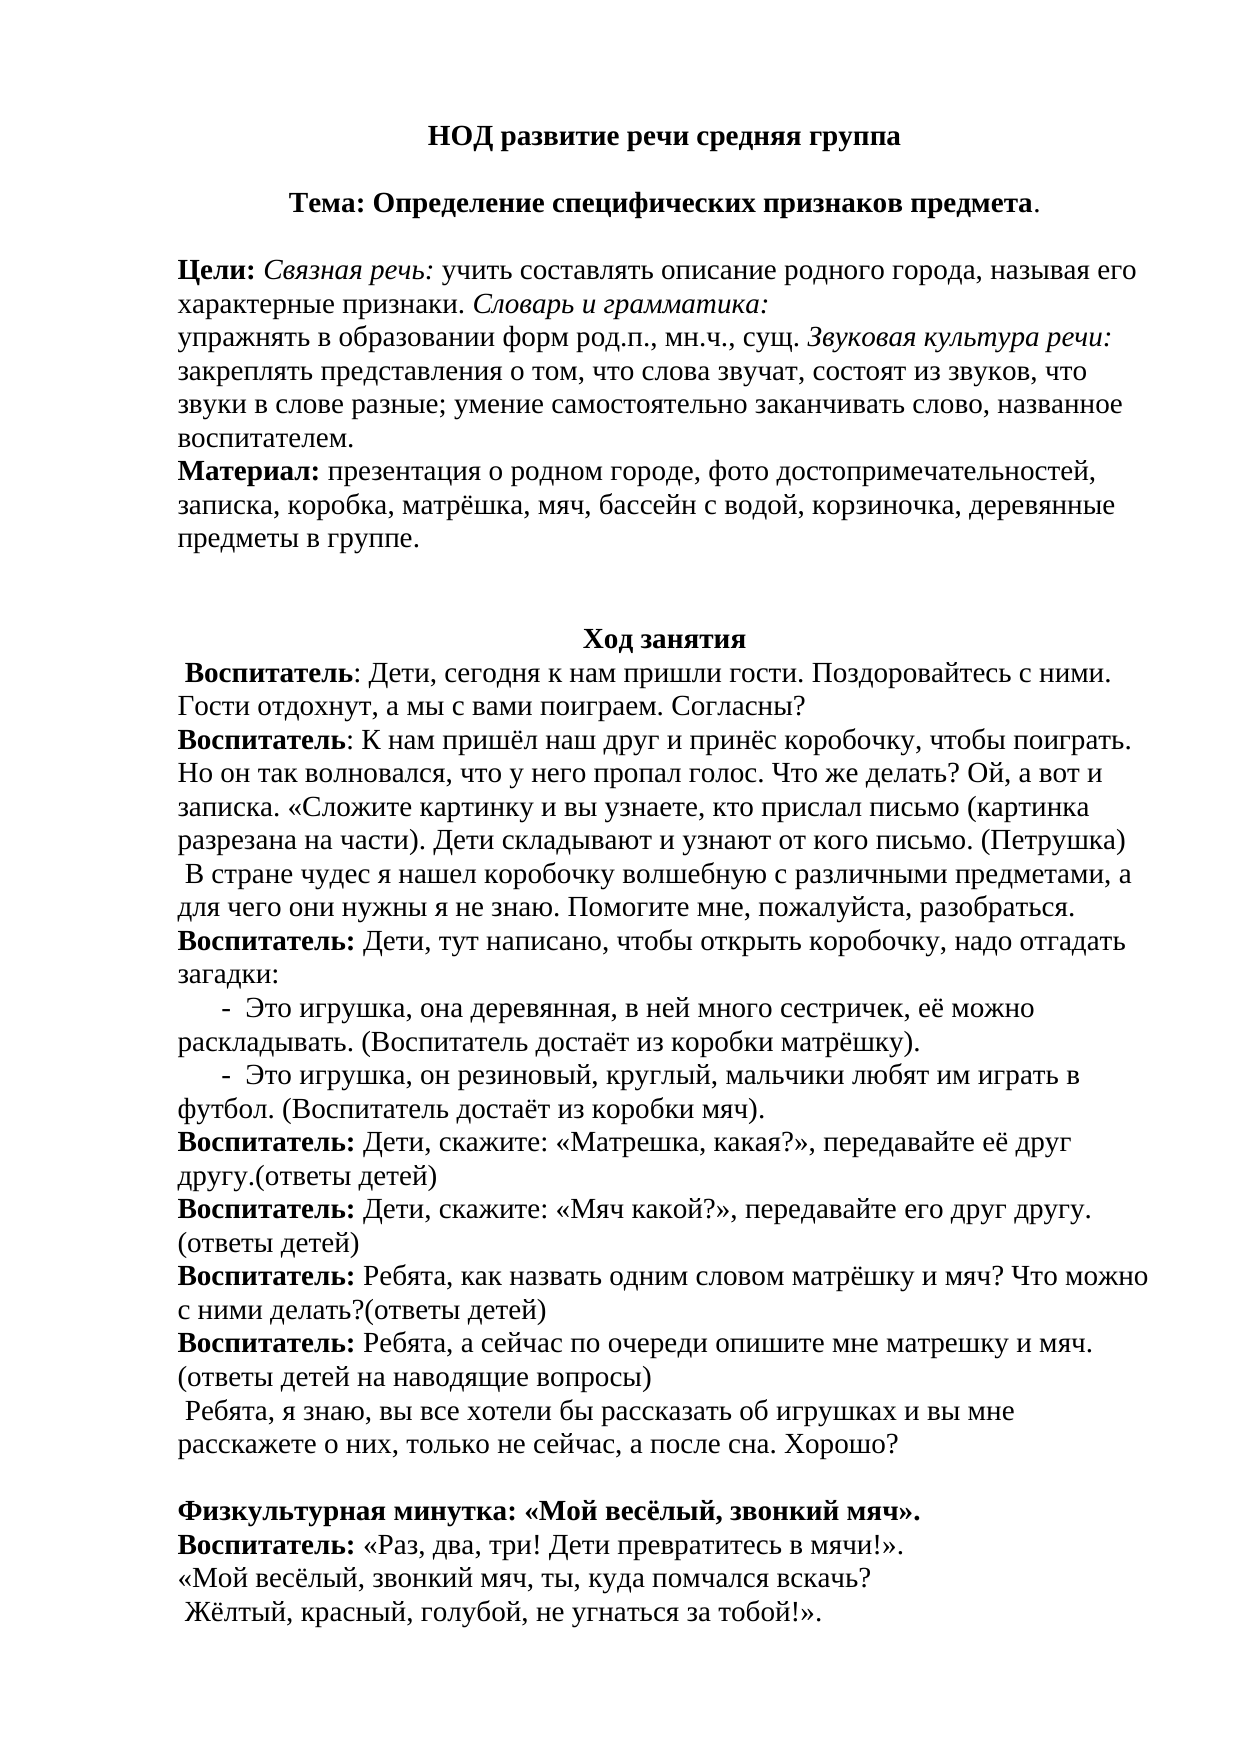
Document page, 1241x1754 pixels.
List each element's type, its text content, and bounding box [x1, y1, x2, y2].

text Воспитатель: Дети, скажите: «Матрешка, какая?», передавайте её друг другу.(ответы детей) [177, 1124, 1152, 1191]
text Ход занятия [177, 621, 1152, 655]
text Физкультурная минутка: «Мой весёлый, звонкий мяч». [177, 1493, 1152, 1527]
text Воспитатель: «Раз, два, три! Дети превратитесь в мячи!». [177, 1527, 1152, 1560]
text упражнять в образовании форм род.п., мн.ч., сущ. Звуковая культура речи: [177, 319, 1152, 353]
text НОД развитие речи средняя группа [177, 118, 1152, 152]
text Материал: презентация о родном городе, фото достопримечательностей, записка, коробка, матрёшка, мяч, бассейн с водой, корзиночка, деревянные предметы в группе. [177, 453, 1152, 554]
text закреплять представления о том, что слова звучат, состоят из звуков, что звуки в слове разные; умение самостоятельно заканчивать слово, названное воспитателем. [177, 353, 1152, 453]
text Воспитатель: Ребята, а сейчас по очереди опишите мне матрешку и мяч. (ответы детей на наводящие вопросы) [177, 1326, 1152, 1393]
text - Это игрушка, он резиновый, круглый, мальчики любят им играть в футбол. (Воспитатель достаёт из коробки мяч). [177, 1057, 1152, 1124]
text «Мой весёлый, звонкий мяч, ты, куда помчался вскачь? [177, 1560, 1152, 1594]
text - Это игрушка, она деревянная, в ней много сестричек, её можно раскладывать. (Воспитатель достаёт из коробки матрёшку). [177, 990, 1152, 1057]
text Ребята, я знаю, вы все хотели бы рассказать об игрушках и вы мне расскажете о них, только не сейчас, а после сна. Хорошо? [177, 1393, 1152, 1460]
text Жёлтый, красный, голубой, не угнаться за тобой!». [177, 1594, 1152, 1627]
text Воспитатель: Дети, сегодня к нам пришли гости. Поздоровайтесь с ними. Гости отдохнут, а мы с вами поиграем. Согласны? [177, 655, 1152, 722]
text В стране чудес я нашел коробочку волшебную с различными предметами, а для чего они нужны я не знаю. Помогите мне, пожалуйста, разобраться. [177, 856, 1152, 923]
text Цели: Связная речь: учить составлять описание родного города, называя его характерные признаки. Словарь и грамматика: [177, 252, 1152, 319]
text Воспитатель: К нам пришёл наш друг и принёс коробочку, чтобы поиграть. Но он так волновался, что у него пропал голос. Что же делать? Ой, а вот и записка. «Сложите картинку и вы узнаете, кто прислал письмо (картинка разрезана на части). Дети складывают и узнают от кого письмо. (Петрушка) [177, 722, 1152, 856]
text Тема: Определение специфических признаков предмета. [177, 185, 1152, 219]
text Воспитатель: Ребята, как назвать одним словом матрёшку и мяч? Что можно с ними делать?(ответы детей) [177, 1258, 1152, 1326]
text Воспитатель: Дети, тут написано, чтобы открыть коробочку, надо отгадать загадки: [177, 923, 1152, 990]
text Воспитатель: Дети, скажите: «Мяч какой?», передавайте его друг другу.(ответы детей) [177, 1191, 1152, 1258]
